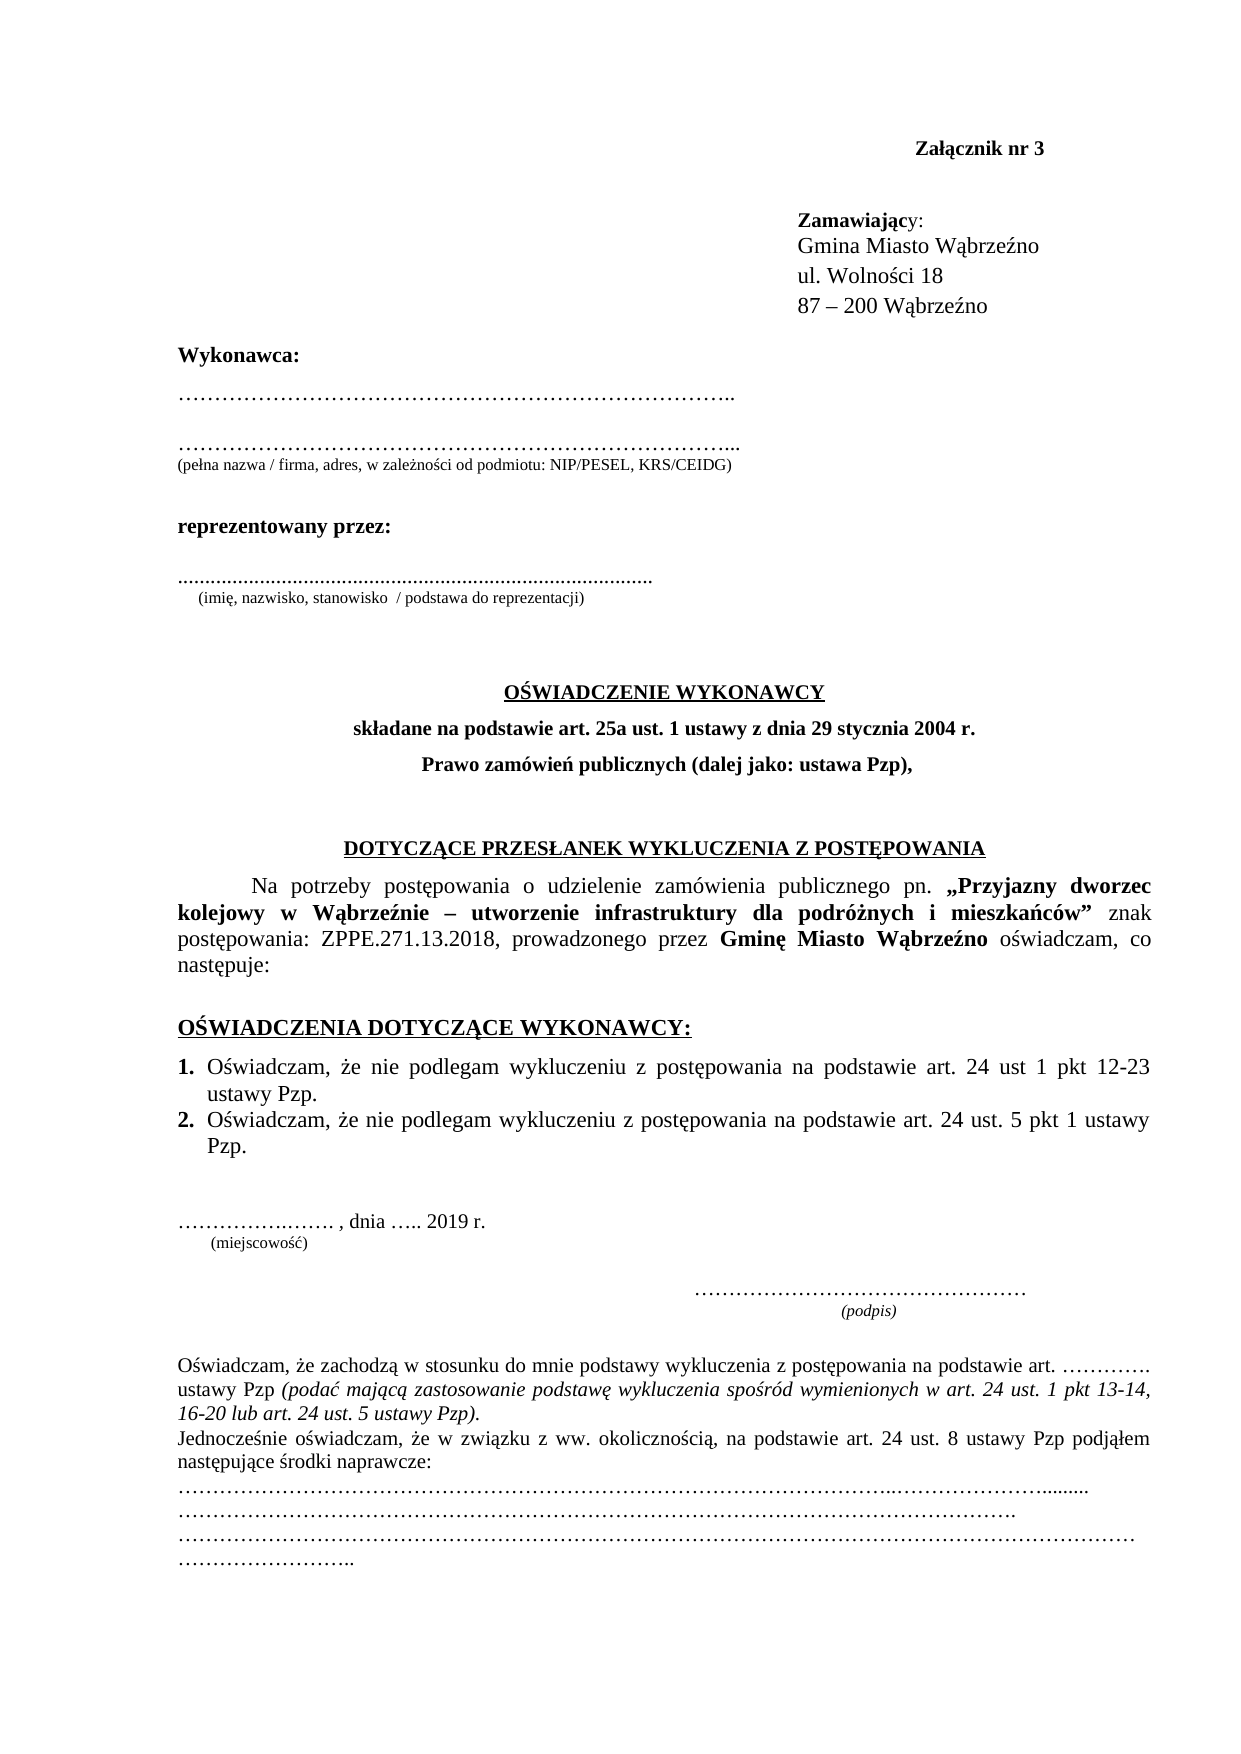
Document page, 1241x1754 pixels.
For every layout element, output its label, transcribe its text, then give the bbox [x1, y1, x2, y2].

text Prawo zamówień publicznych (dalej jako: ustawa Pzp), [177, 752, 1152, 776]
text ul. Wolności 18 [724, 262, 1152, 288]
text Załącznik nr 3 [841, 136, 1152, 160]
text Gmina Miasto Wąbrzeźno [724, 232, 1152, 258]
text składane na podstawie art. 25a ust. 1 ustawy z dnia 29 stycznia 2004 r. [177, 716, 1152, 740]
text Wykonawca: [177, 342, 1152, 367]
text Oświadczam, że zachodzą w stosunku do mnie podstawy wykluczenia z postępowania na podstawie art. …………. ustawy Pzp (podać mającą zastosowanie podstawę wykluczenia spośród wymienionych w art. 24 ust. 1 pkt 13-14, 16-20 lub art. 24 ust. 5 ustawy Pzp). [177, 1353, 1152, 1425]
text (podpis) [767, 1300, 1152, 1319]
text (pełna nazwa / firma, adres, w zależności od podmiotu: NIP/PESEL, KRS/CEIDG) [177, 455, 1152, 474]
text reprezentowany przez: [177, 513, 1152, 538]
text ………………………………………………………………….. [177, 379, 1152, 405]
text OŚWIADCZENIA DOTYCZĄCE WYKONAWCY: [177, 1014, 1152, 1040]
text (miejscowość) [177, 1233, 1152, 1252]
text OŚWIADCZENIE WYKONAWCY [177, 679, 1152, 704]
text (imię, nazwisko, stanowisko / podstawa do reprezentacji) [177, 588, 1152, 607]
text …………….……. , dnia ….. 2019 r. [177, 1209, 1152, 1233]
text Na potrzeby postępowania o udzielenie zamówienia publicznego pn. „Przyjazny dworzec kolejowy w Wąbrzeźnie – utworzenie infrastruktury dla podróżnych i mieszkańców” znak postępowania: ZPPE.271.13.2018, prowadzonego przez Gminę Miasto Wąbrzeźno oświadczam, co następuje: [177, 872, 1152, 978]
text Jednocześnie oświadczam, że w związku z ww. okolicznością, na podstawie art. 24 ust. 8 ustawy Pzp podjąłem następujące środki naprawcze: [177, 1425, 1152, 1473]
text …………………………………………………………………………………………..………………….........………………………………………………………………………………………………………….……………………………………………………………………………………………………………………………………………….. [177, 1473, 1152, 1570]
text DOTYCZĄCE PRZESŁANEK WYKLUCZENIA Z POSTĘPOWANIA [177, 836, 1152, 860]
text …………………………………………………………………... [177, 430, 1152, 455]
text Zamawiający: [724, 208, 1152, 232]
text ………………………………………… [177, 1276, 1152, 1300]
list Oświadczam, że nie podlegam wykluczeniu z postępowania na podstawie art. 24 ust. 5 pkt 1 ustawy Pzp. [177, 1106, 1152, 1159]
text ....................................................................................... [177, 563, 1152, 588]
text 87 – 200 Wąbrzeźno [724, 292, 1152, 319]
list Oświadczam, że nie podlegam wykluczeniu z postępowania na podstawie art. 24 ust 1 pkt 12-23 ustawy Pzp. [177, 1053, 1152, 1106]
